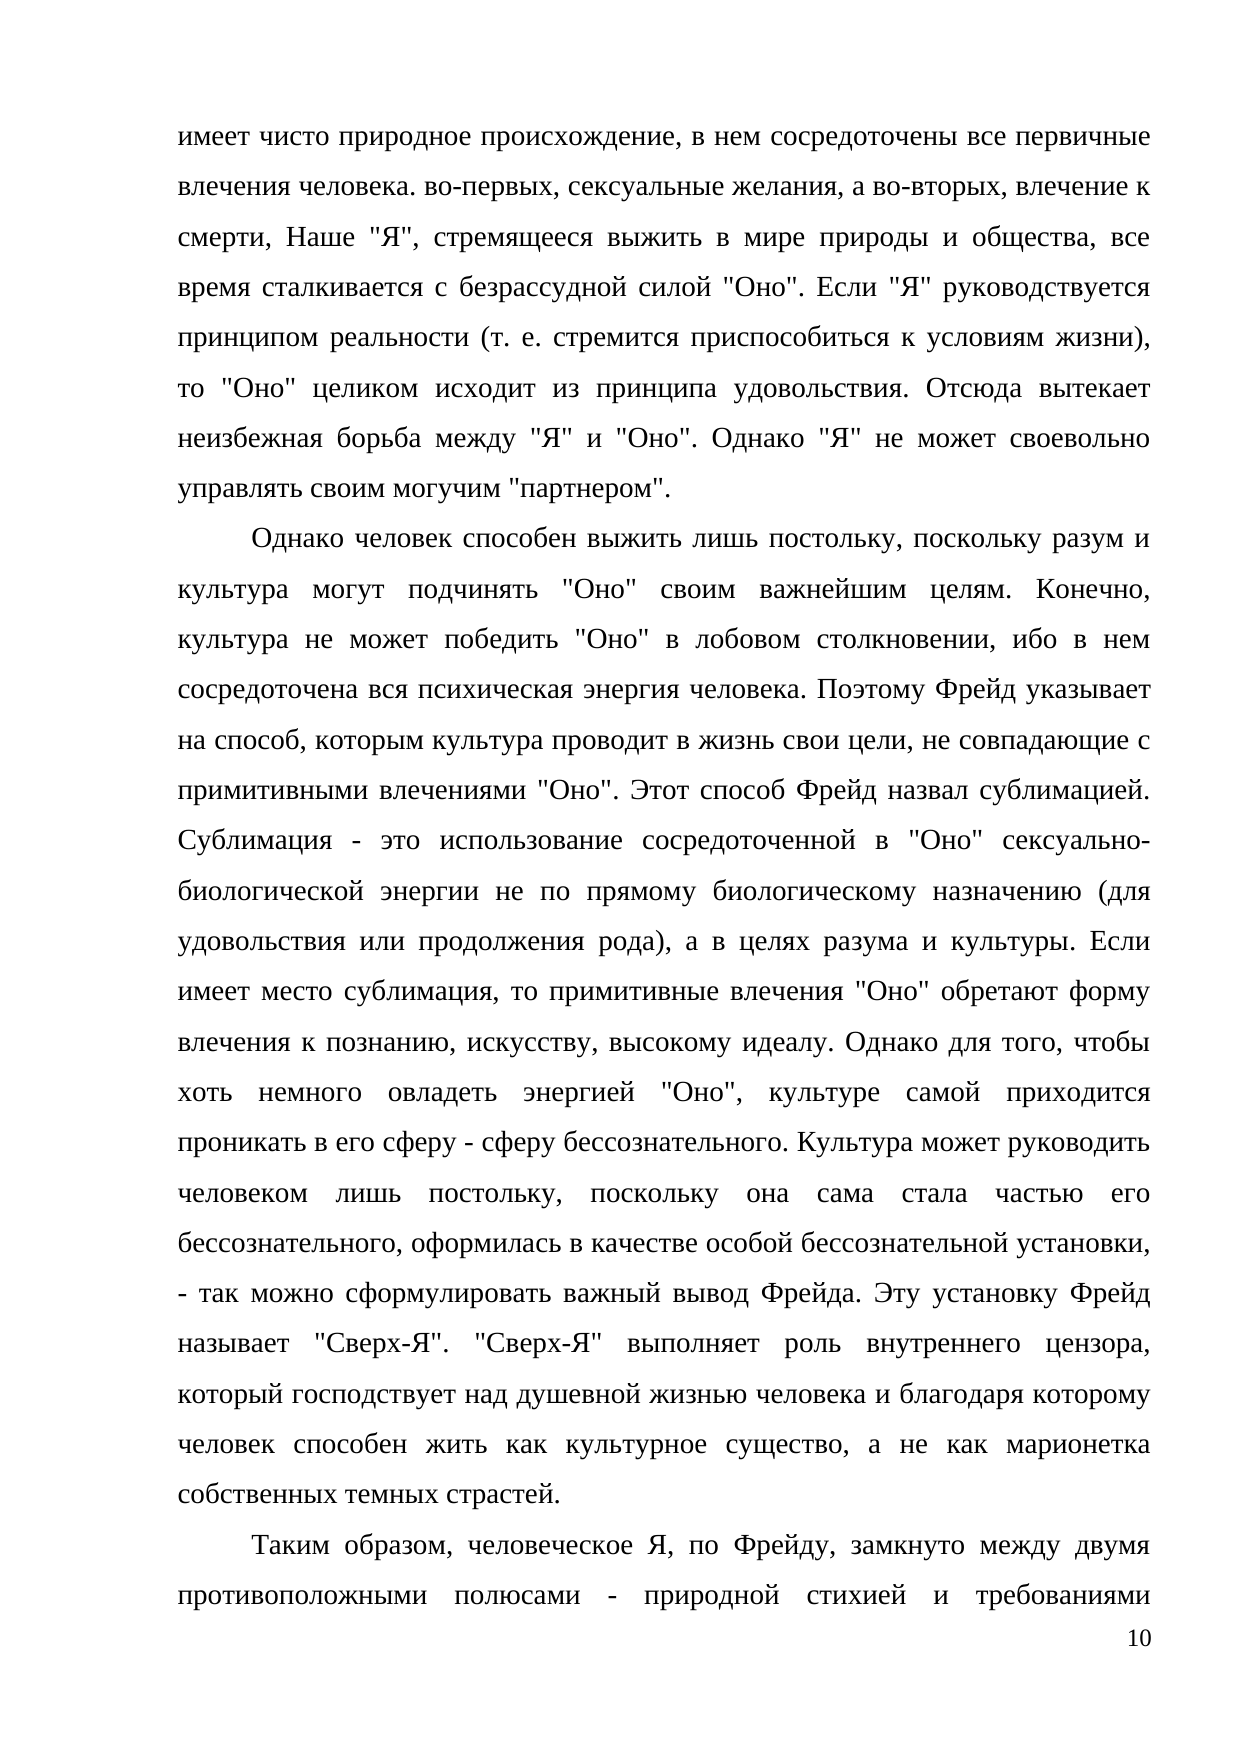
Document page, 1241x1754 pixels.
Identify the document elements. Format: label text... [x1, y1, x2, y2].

text Однако человек способен выжить лишь постольку, поскольку разум и культура могут подчинять "Оно" своим важнейшим целям. Конечно, культура не может победить "Оно" в лобовом столкновении, ибо в нем сосредоточена вся психическая энергия человека. Поэтому Фрейд указывает на способ, которым культура проводит в жизнь свои цели, не совпадающие с примитивными влечениями "Оно". Этот способ Фрейд назвал сублимацией. Сублимация - это использование сосредоточенной в "Оно" сексуально-биологической энергии не по прямому биологическому назначению (для удовольствия или продолжения рода), а в целях разума и культуры. Если имеет место сублимация, то примитивные влечения "Оно" обретают форму влечения к познанию, искусству, высокому идеалу. Однако для того, чтобы хоть немного овладеть энергией "Оно", культуре самой приходится проникать в его сферу - сферу бессознательного. Культура может руководить человеком лишь постольку, поскольку она сама стала частью его бессознательного, оформилась в качестве особой бессознательной установки, - так можно сформулировать важный вывод Фрейда. Эту установку Фрейд называет "Сверх-Я". "Сверх-Я" выполняет роль внутреннего цензора, который господствует над душевной жизнью человека и благодаря которому человек способен жить как культурное существо, а не как марионетка собственных темных страстей. [177, 521, 1152, 1510]
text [177, 118, 1152, 504]
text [177, 1527, 1152, 1611]
